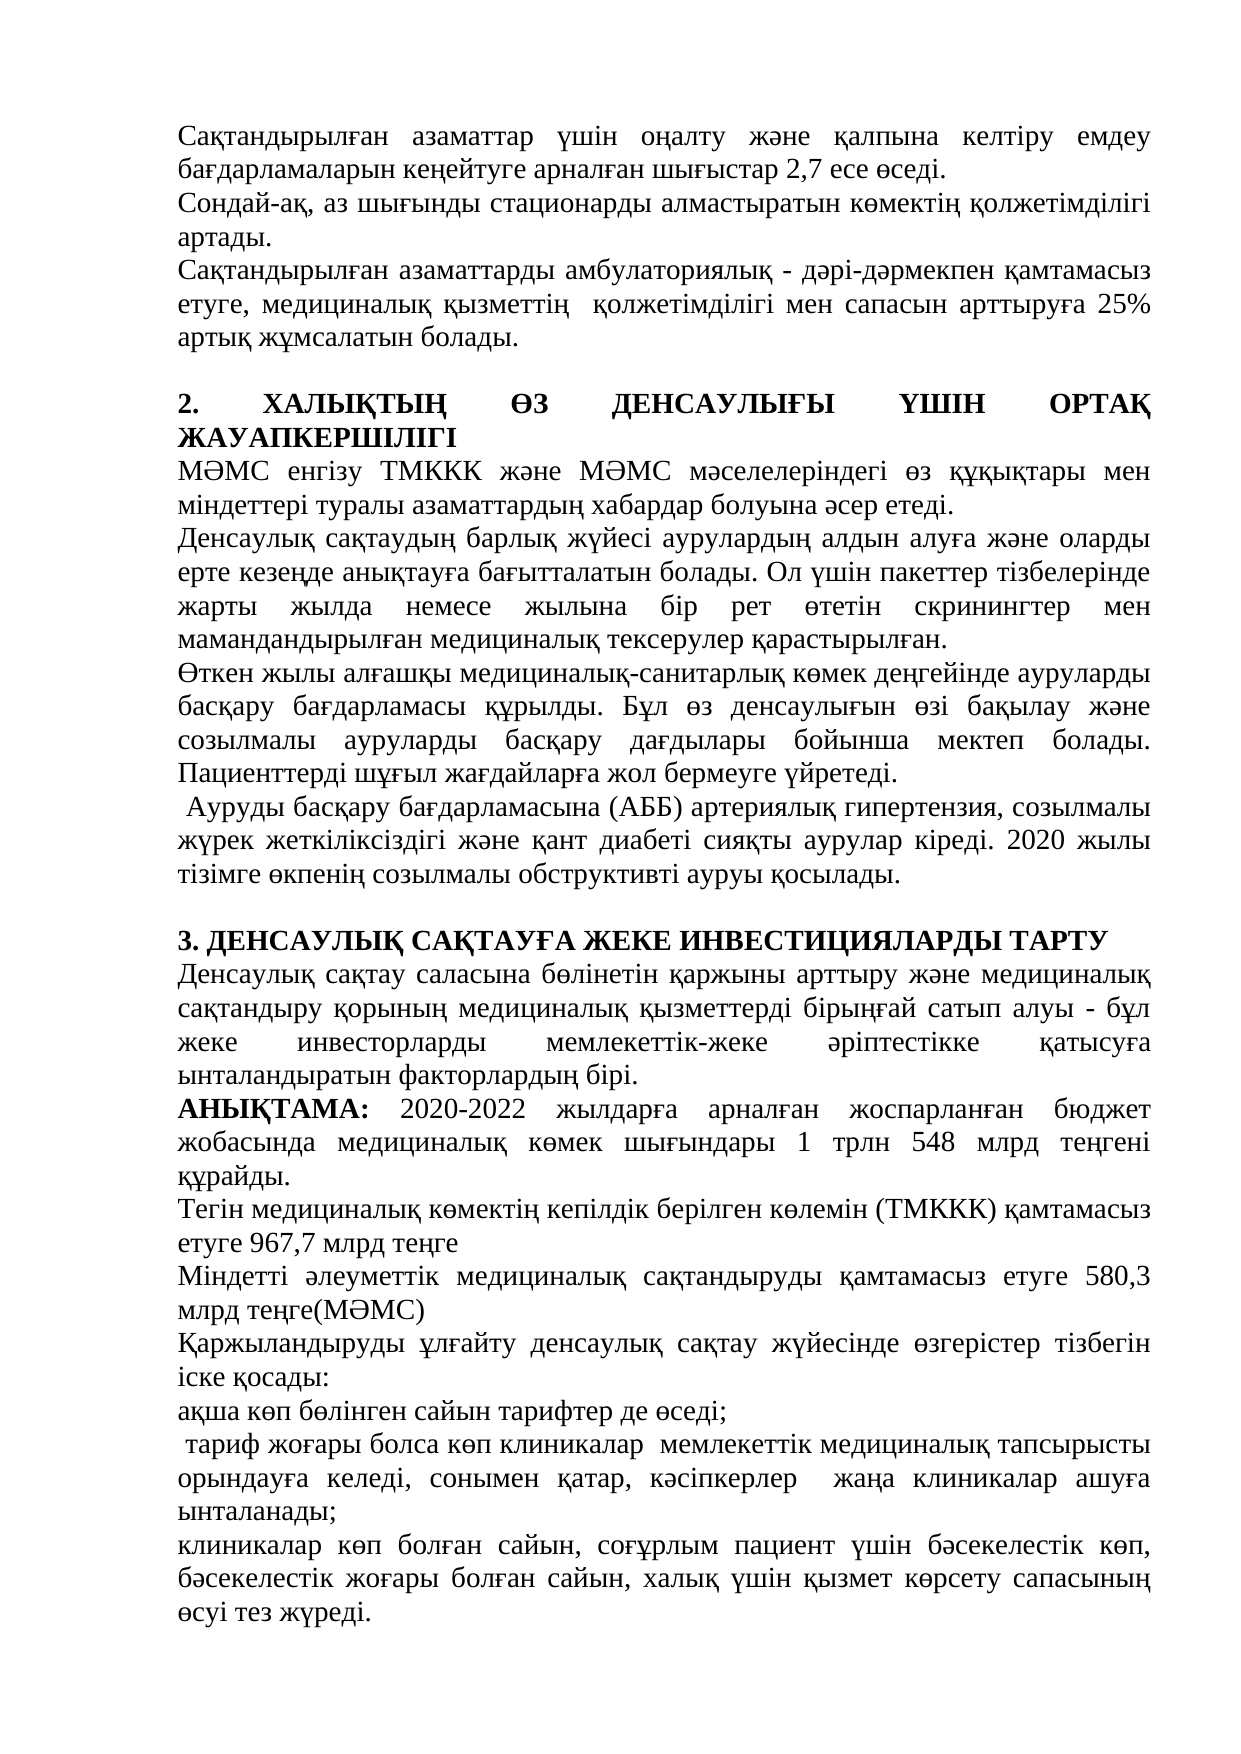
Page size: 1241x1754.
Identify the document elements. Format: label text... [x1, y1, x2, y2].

text Тегін медициналық көмектің кепілдік берілген көлемін (ТМККК) қамтамасыз етуге 967,7 млрд теңге [177, 1191, 1152, 1258]
text Денсаулық сақтау саласына бөлінетін қаржыны арттыру және медициналық сақтандыру қорының медициналық қызметтерді бірыңғай сатып алуы - бұл жеке инвесторларды мемлекеттік-жеке әріптестікке қатысуға ынталандыратын факторлардың бірі. [177, 957, 1152, 1091]
text МӘМС енгізу ТМККК және МӘМС мәселелеріндегі өз құқықтары мен міндеттері туралы азаматтардың хабардар болуына әсер етеді. [177, 453, 1152, 521]
text АНЫҚТАМА: 2020-2022 жылдарға арналған жоспарланған бюджет жобасында медициналық көмек шығындары 1 трлн 548 млрд теңгені құрайды. [177, 1091, 1152, 1191]
text Ауруды басқару бағдарламасына (АББ) артериялық гипертензия, созылмалы жүрек жеткіліксіздігі және қант диабеті сияқты аурулар кіреді. 2020 жылы тізімге өкпенің созылмалы обструктивті ауруы қосылады. [177, 789, 1152, 889]
text клиникалар көп болған сайын, соғұрлым пациент үшін бәсекелестік көп, бәсекелестік жоғары болған сайын, халық үшін қызмет көрсету сапасының өсуі тез жүреді. [177, 1527, 1152, 1627]
text Өткен жылы алғашқы медициналық-санитарлық көмек деңгейінде ауруларды басқару бағдарламасы құрылды. Бұл өз денсаулығын өзі бақылау және созылмалы ауруларды басқару дағдылары бойынша мектеп болады. Пациенттерді шұғыл жағдайларға жол бермеуге үйретеді. [177, 655, 1152, 789]
text 3. ДЕНСАУЛЫҚ САҚТАУҒА ЖЕКЕ ИНВЕСТИЦИЯЛАРДЫ ТАРТУ [177, 923, 1152, 957]
text Сақтандырылған азаматтарды амбулаториялық - дәрі-дәрмекпен қамтамасыз етуге, медициналық қызметтің қолжетімділігі мен сапасын арттыруға 25% артық жұмсалатын болады. [177, 252, 1152, 353]
text 2. ХАЛЫҚТЫҢ ӨЗ ДЕНСАУЛЫҒЫ ҮШІН ОРТАҚ ЖАУАПКЕРШІЛІГІ [177, 386, 1152, 453]
text Міндетті әлеуметтік медициналық сақтандыруды қамтамасыз етуге 580,3 млрд теңге(МӘМС) [177, 1258, 1152, 1326]
text Денсаулық сақтаудың барлық жүйесі аурулардың алдын алуға және оларды ерте кезеңде анықтауға бағытталатын болады. Ол үшін пакеттер тізбелерінде жарты жылда немесе жылына бір рет өтетін скринингтер мен мамандандырылған медициналық тексерулер қарастырылған. [177, 521, 1152, 655]
text Сақтандырылған азаматтар үшін оңалту және қалпына келтіру емдеу бағдарламаларын кеңейтуге арналған шығыстар 2,7 есе өседі. [177, 118, 1152, 185]
text Сондай-ақ, аз шығынды стационарды алмастыратын көмектің қолжетімділігі артады. [177, 185, 1152, 252]
text ақша көп бөлінген сайын тарифтер де өседі; [177, 1393, 1152, 1426]
text Қаржыландыруды ұлғайту денсаулық сақтау жүйесінде өзгерістер тізбегін іске қосады: [177, 1326, 1152, 1393]
text тариф жоғары болса көп клиникалар мемлекеттік медициналық тапсырысты орындауға келеді, сонымен қатар, кәсіпкерлер жаңа клиникалар ашуға ынталанады; [177, 1426, 1152, 1527]
